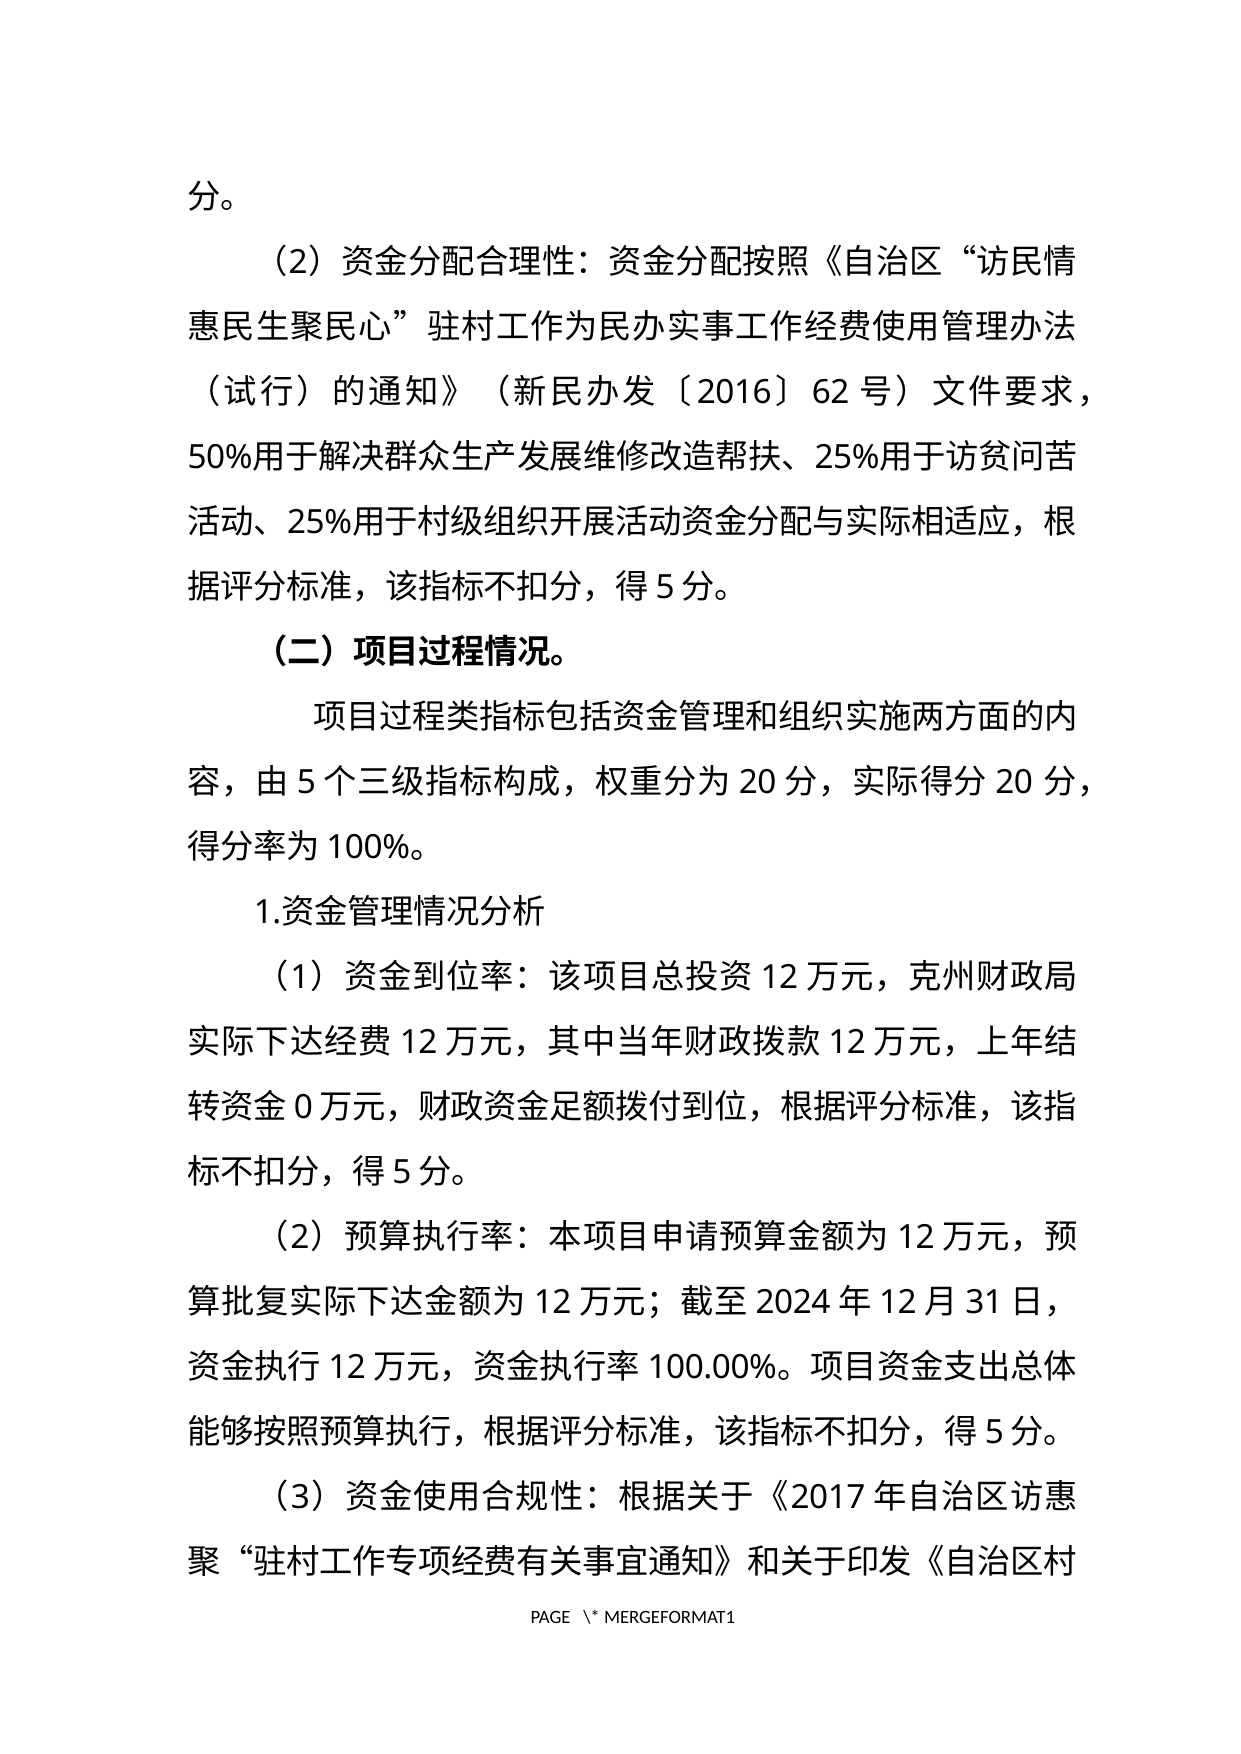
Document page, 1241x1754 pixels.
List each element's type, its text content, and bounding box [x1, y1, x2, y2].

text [187, 682, 1078, 1592]
text （二）项目过程情况。 [187, 617, 1078, 682]
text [187, 162, 1078, 617]
